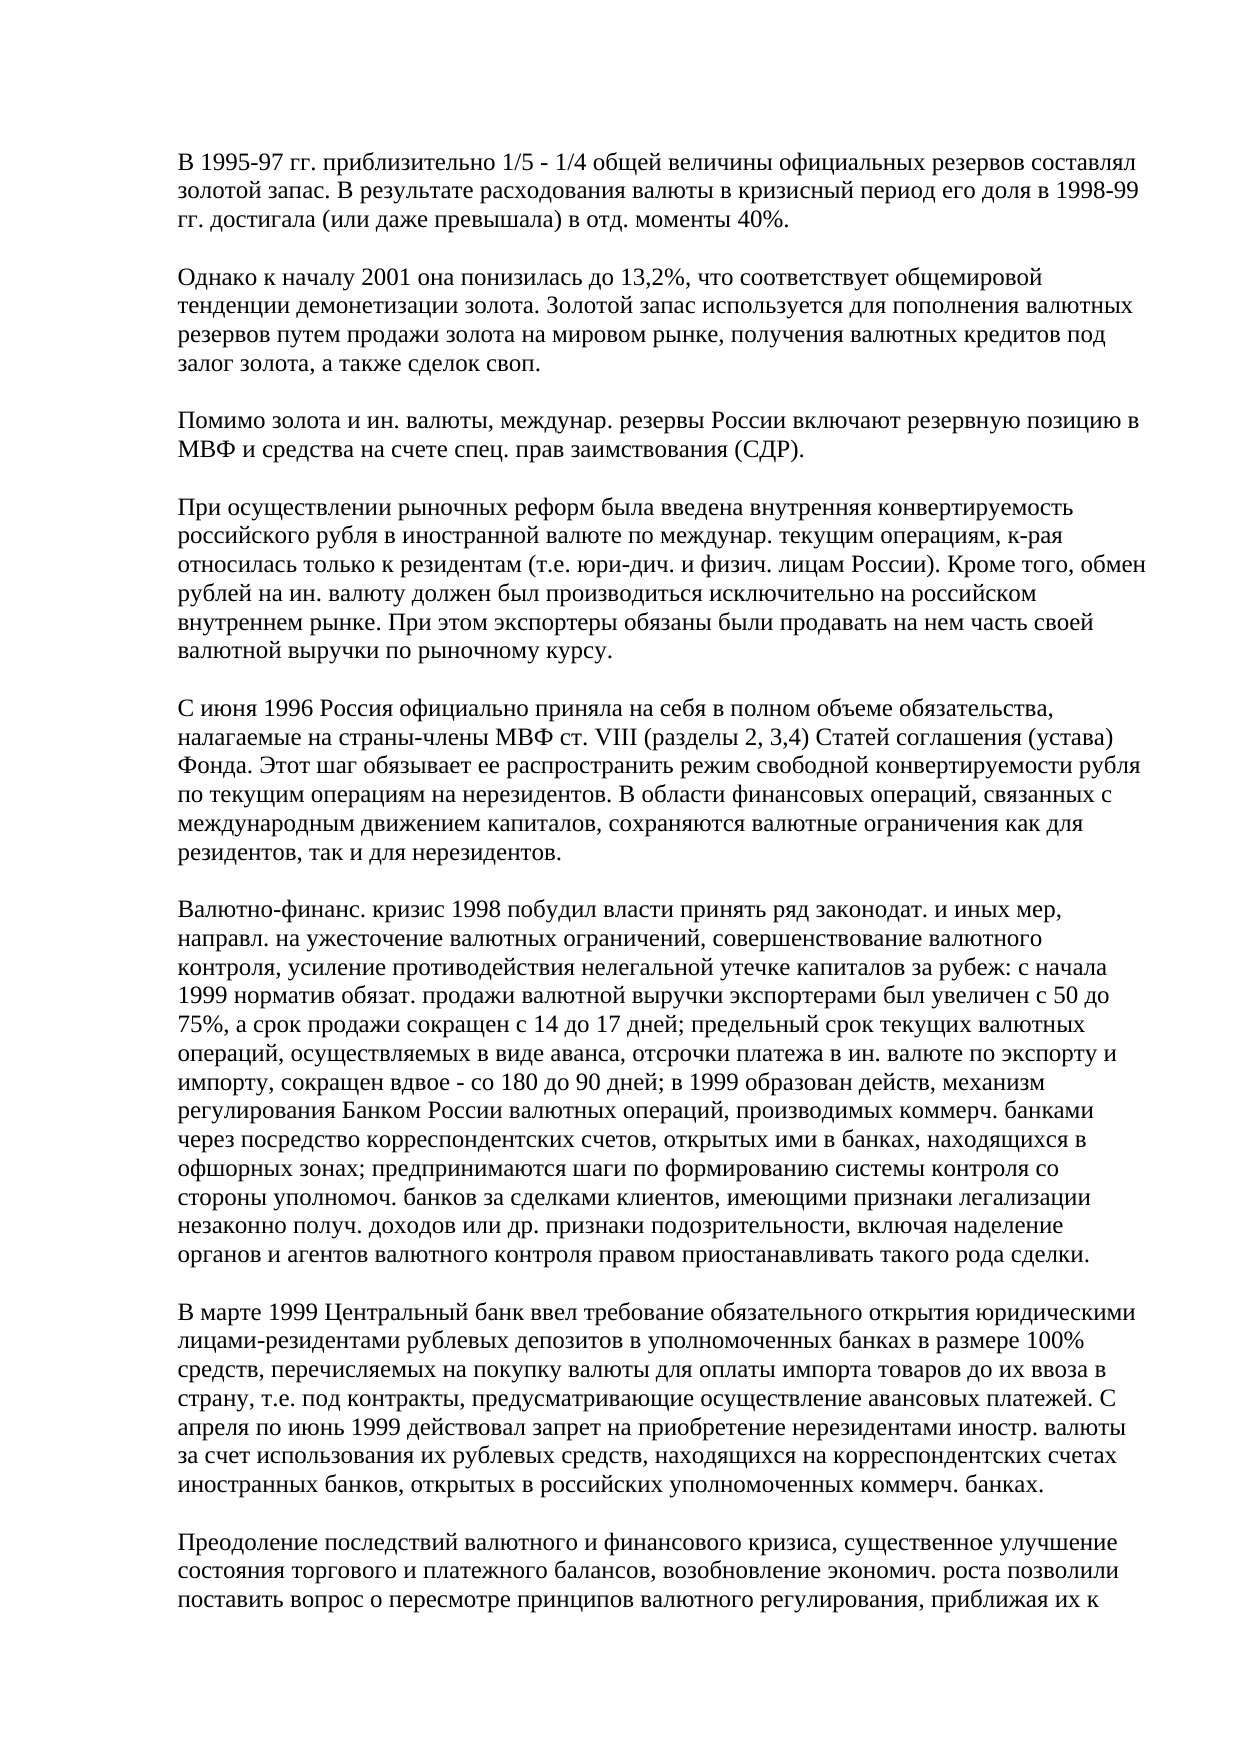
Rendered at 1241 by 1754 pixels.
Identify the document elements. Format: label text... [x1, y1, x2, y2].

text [177, 1527, 1152, 1613]
text В марте 1999 Центральный банк ввел требование обязательного открытия юридическими лицами-резидентами рублевых депозитов в уполномоченных банках в размере 100% средств, перечисляемых на покупку валюты для оплаты импорта товаров до их ввоза в страну, т.е. под контракты, предусматривающие осуществление авансовых платежей. С апреля по июнь 1999 действовал запрет на приобретение нерезидентами иностр. валюты за счет использования их рублевых средств, находящихся на корреспондентских счетах иностранных банков, открытых в российских уполномоченных коммерч. банках. [177, 1297, 1152, 1498]
text Помимо золота и ин. валюты, междунар. резервы России включают резервную позицию в МВФ и средства на счете спец. прав заимствования (СДР). [177, 406, 1152, 463]
text С июня 1996 Россия официально приняла на себя в полном объеме обязательства, налагаемые на страны-члены МВФ ст. VIII (разделы 2, 3,4) Статей соглашения (устава) Фонда. Этот шаг обязывает ее распространить режим свободной конвертируемости рубля по текущим операциям на нерезидентов. В области финансовых операций, связанных с международным движением капиталов, сохраняются валютные ограничения как для резидентов, так и для нерезидентов. [177, 693, 1152, 866]
text Валютно-финанс. кризис 1998 побудил власти принять ряд законодат. и иных мер, направл. на ужесточение валютных ограничений, совершенствование валютного контроля, усиление противодействия нелегальной утечке капиталов за рубеж: с начала 1999 норматив обязат. продажи валютной выручки экспортерами был увеличен с 50 до 75%, а срок продажи сокращен с 14 до 17 дней; предельный срок текущих валютных операций, осуществляемых в виде аванса, отсрочки платежа в ин. валюте по экспорту и импорту, сокращен вдвое - со 180 до 90 дней; в 1999 образован действ, механизм регулирования Банком России валютных операций, производимых коммерч. банками через посредство корреспондентских счетов, открытых ими в банках, находящихся в офшорных зонах; предпринимаются шаги по формированию системы контроля со стороны уполномоч. банков за сделками клиентов, имеющими признаки легализации незаконно получ. доходов или др. признаки подозрительности, включая наделение органов и агентов валютного контроля правом приостанавливать такого рода сделки. [177, 894, 1152, 1268]
text В 1995-97 гг. приблизительно 1/5 - 1/4 общей величины официальных резервов составлял золотой запас. В результате расходования валюты в кризисный период его доля в 1998-99 гг. достигала (или даже превышала) в отд. моменты 40%. [177, 147, 1152, 233]
text Однако к началу 2001 она понизилась до 13,2%, что соответствует общемировой тенденции демонетизации золота. Золотой запас используется для пополнения валютных резервов путем продажи золота на мировом рынке, получения валютных кредитов под залог золота, а также сделок своп. [177, 262, 1152, 377]
text При осуществлении рыночных реформ была введена внутренняя конвертируемость российского рубля в иностранной валюте по междунар. текущим операциям, к-рая относилась только к резидентам (т.е. юри-дич. и физич. лицам России). Кроме того, обмен рублей на ин. валюту должен был производиться исключительно на российском внутреннем рынке. При этом экспортеры обязаны были продавать на нем часть своей валютной выручки по рыночному курсу. [177, 492, 1152, 664]
